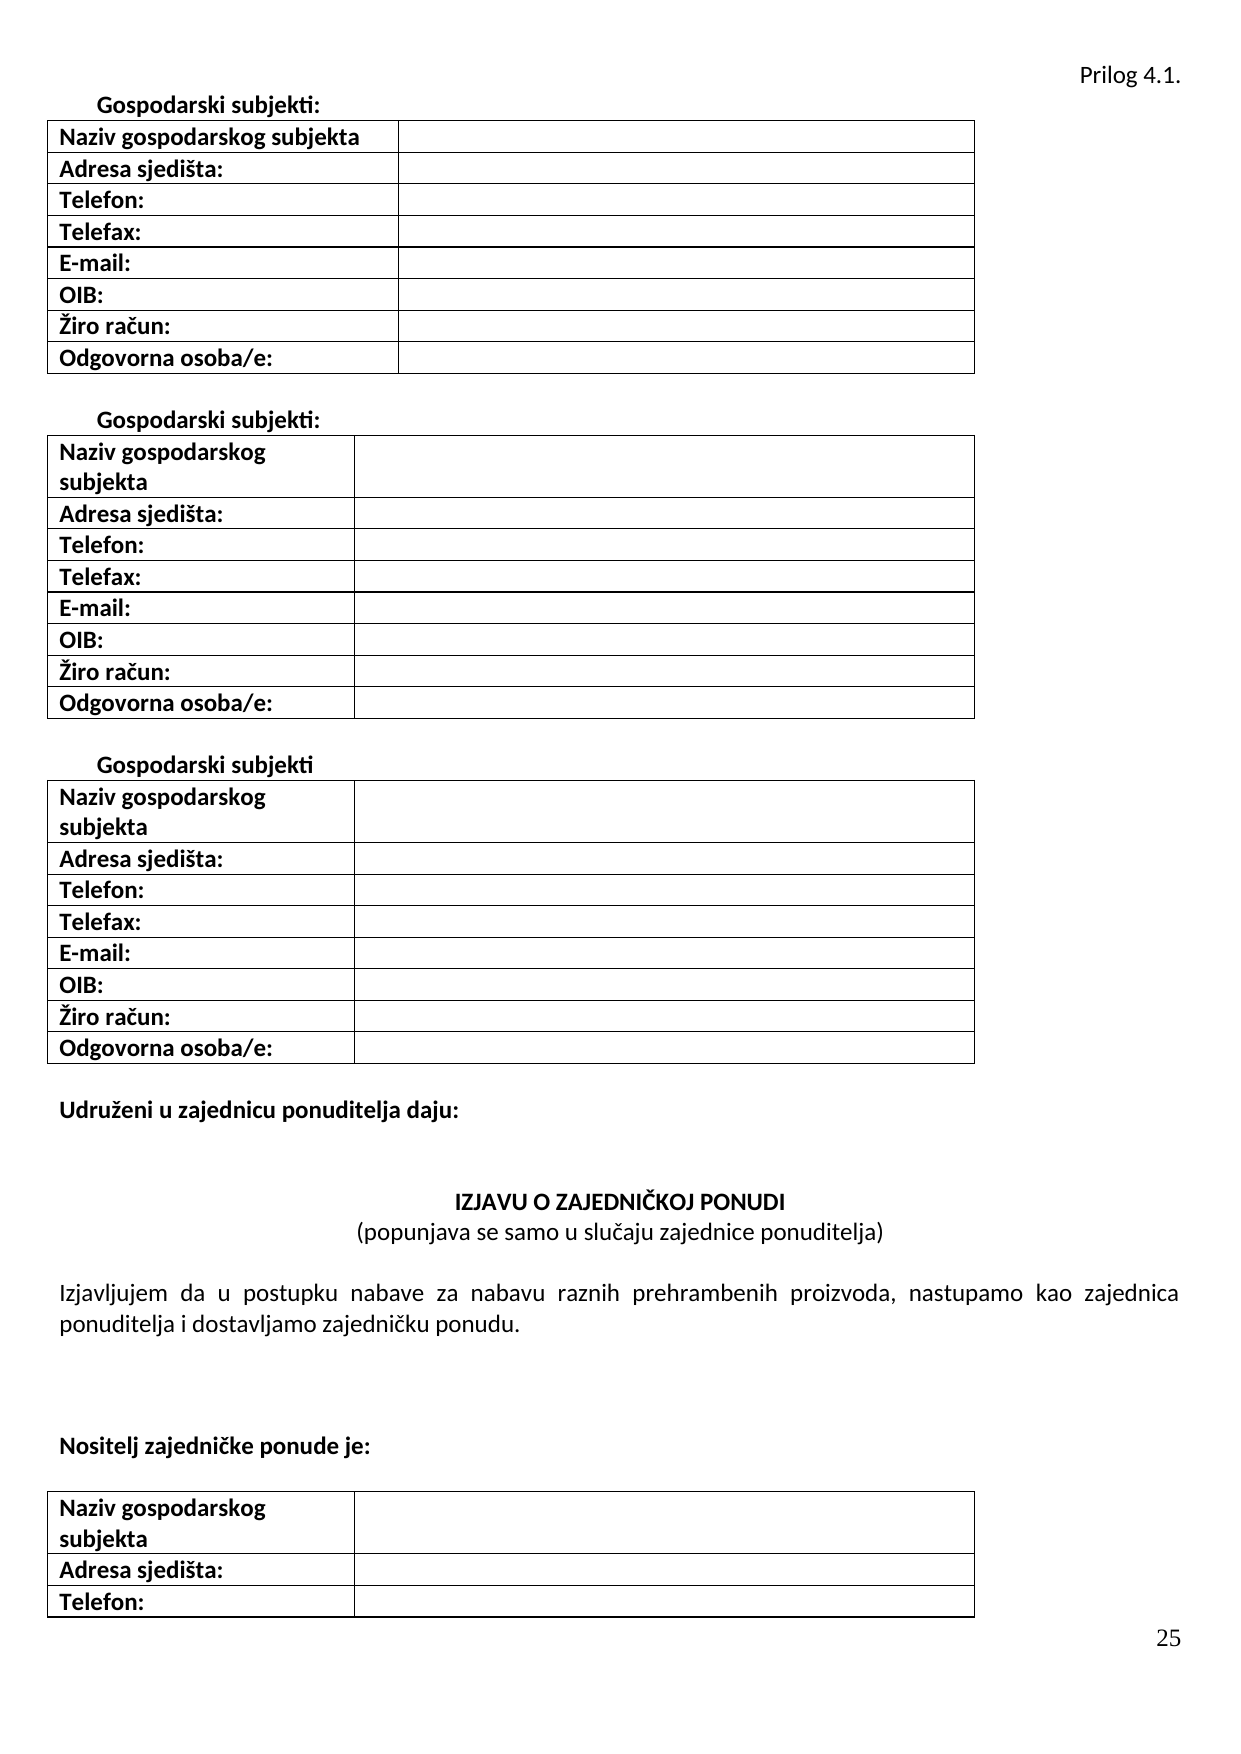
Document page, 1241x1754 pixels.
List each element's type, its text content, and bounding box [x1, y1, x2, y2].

table_cell OIB: [48, 624, 354, 654]
table_header Naziv gospodarskog subjekta [48, 121, 398, 152]
table_cell Odgovorna osoba/e: [48, 342, 398, 373]
text Udruženi u zajednicu ponuditelja daju: [59, 1094, 1181, 1125]
table_cell [355, 593, 974, 623]
table_cell [355, 498, 974, 528]
table_cell [355, 1586, 974, 1616]
table_cell [399, 184, 974, 215]
table_header Naziv gospodarskog subjekta [48, 781, 354, 842]
table_header [355, 1492, 974, 1553]
table_cell Adresa sjedišta: [48, 498, 354, 528]
table_cell Adresa sjedišta: [48, 843, 354, 873]
text (popunjava se samo u slučaju zajednice ponuditelja) [59, 1216, 1181, 1247]
table_cell [355, 906, 974, 937]
table_cell Telefax: [48, 216, 398, 246]
table_cell Žiro račun: [48, 656, 354, 686]
table_cell [355, 529, 974, 560]
table_cell OIB: [48, 279, 398, 309]
table_cell Telefax: [48, 906, 354, 937]
text Nositelj zajedničke ponude je: [59, 1430, 1181, 1461]
table_header [355, 781, 974, 842]
table_cell Telefon: [48, 875, 354, 905]
table_cell [355, 1032, 974, 1063]
text IZJAVU O ZAJEDNIČKOJ PONUDI [59, 1186, 1181, 1216]
table_cell Žiro račun: [48, 1001, 354, 1031]
table_cell [399, 279, 974, 309]
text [59, 59, 1181, 89]
table_cell [355, 938, 974, 968]
table_cell OIB: [48, 969, 354, 1000]
text Izjavljujem da u postupku nabave za nabavu raznih prehrambenih proizvoda, nastupamo kao zajednica ponuditelja i dostavljamo zajedničku ponudu. [59, 1277, 1181, 1338]
table_cell Adresa sjedišta: [48, 153, 398, 183]
table_cell Odgovorna osoba/e: [48, 1032, 354, 1063]
table_cell Telefon: [48, 184, 398, 215]
table_cell Odgovorna osoba/e: [48, 687, 354, 718]
text Gospodarski subjekti: [97, 404, 1181, 435]
table_cell [355, 1001, 974, 1031]
table_cell [399, 342, 974, 373]
table_cell E-mail: [48, 593, 354, 623]
table_header Naziv gospodarskog subjekta [48, 1492, 354, 1553]
table_cell Telefon: [48, 1586, 354, 1616]
table_cell [355, 969, 974, 1000]
table_cell [399, 153, 974, 183]
table_cell [355, 687, 974, 718]
table_cell [355, 561, 974, 591]
table_cell E-mail: [48, 248, 398, 278]
text Gospodarski subjekti: [97, 89, 1181, 120]
table_cell [355, 624, 974, 654]
table_cell Adresa sjedišta: [48, 1554, 354, 1585]
table_header Naziv gospodarskog subjekta [48, 436, 354, 497]
table_header [355, 436, 974, 497]
text Gospodarski subjekti [97, 749, 1181, 780]
table_cell Žiro račun: [48, 311, 398, 341]
table_cell E-mail: [48, 938, 354, 968]
table_header [399, 121, 974, 152]
table_cell [355, 875, 974, 905]
table_cell Telefon: [48, 529, 354, 560]
table_cell [399, 311, 974, 341]
table_cell [399, 248, 974, 278]
table_cell [355, 843, 974, 873]
table_cell [399, 216, 974, 246]
table_cell [355, 1554, 974, 1585]
table_cell [355, 656, 974, 686]
table_cell Telefax: [48, 561, 354, 591]
